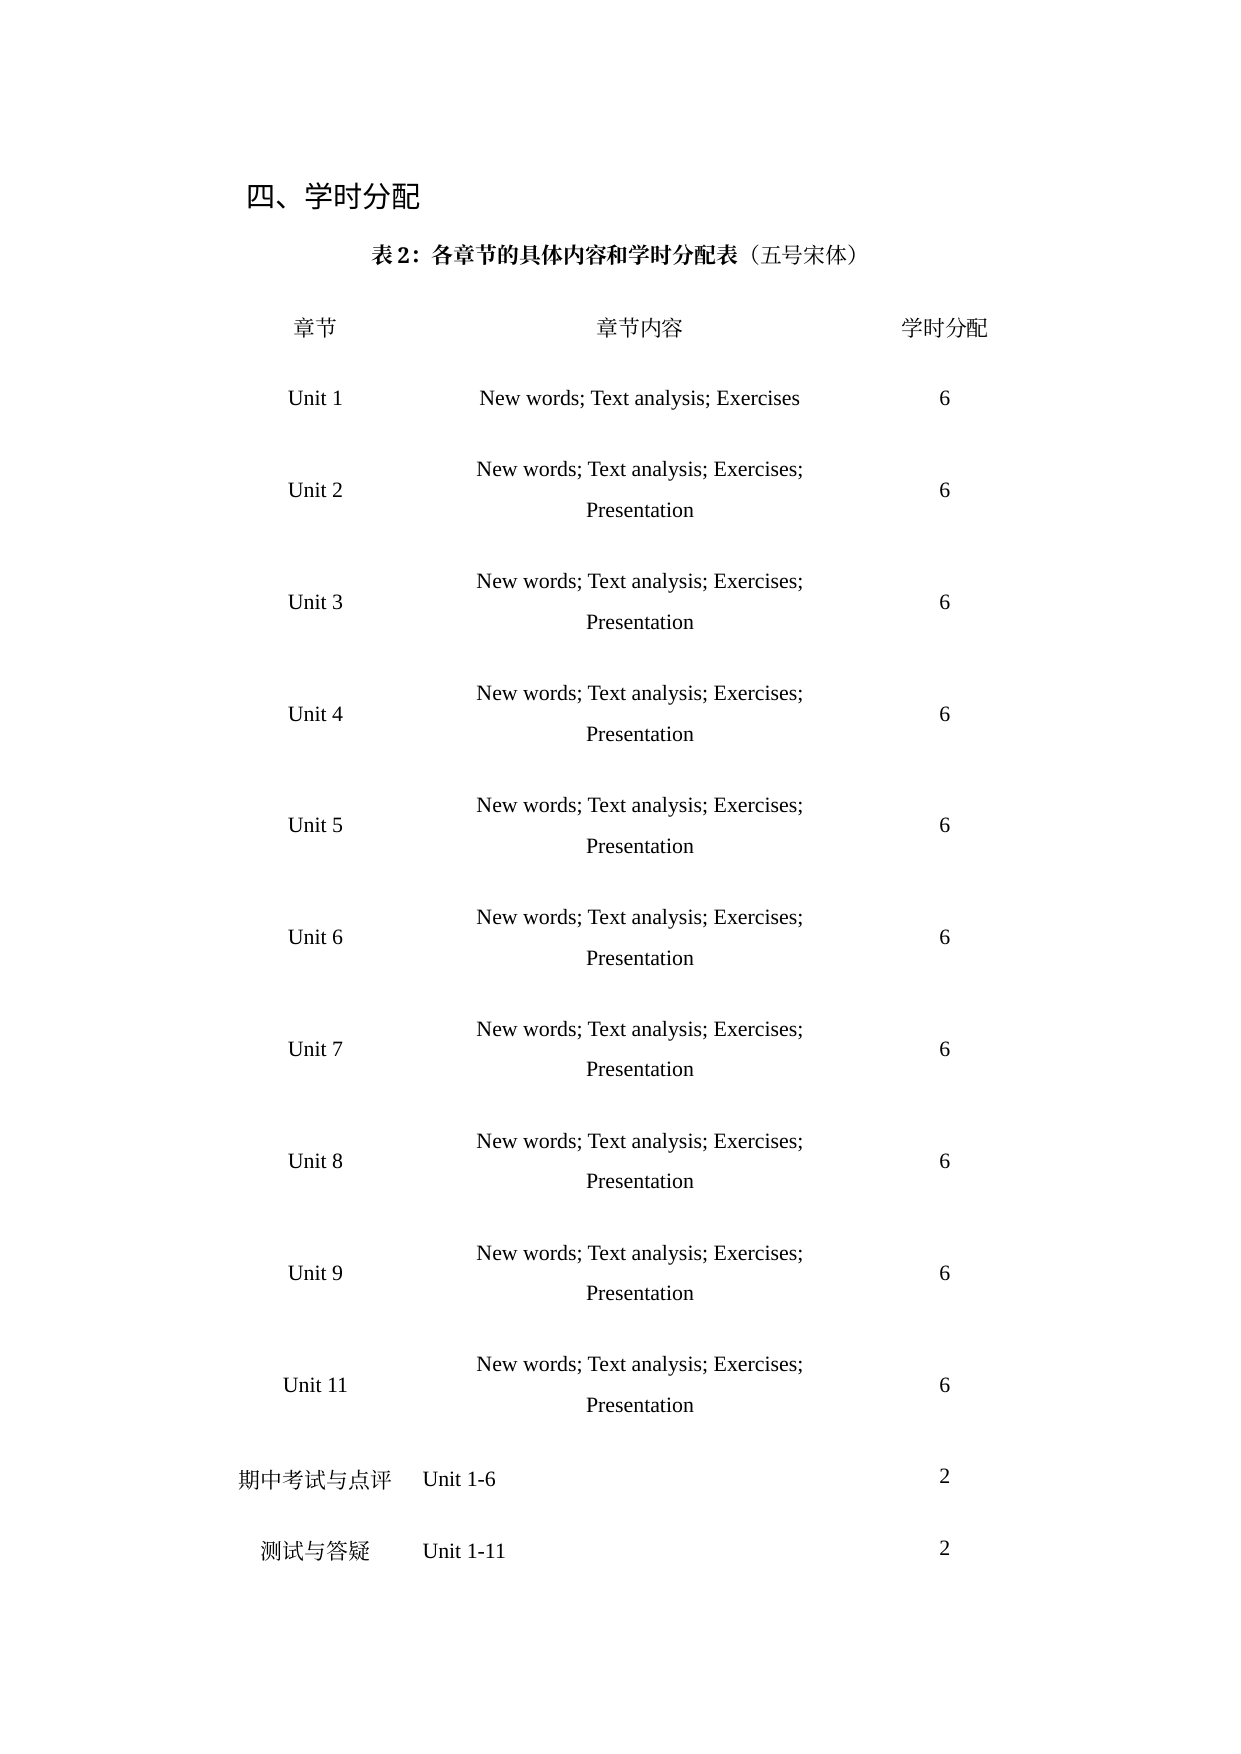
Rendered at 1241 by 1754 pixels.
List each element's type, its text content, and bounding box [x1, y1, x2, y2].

table_cell 6 [869, 996, 1021, 1108]
table_cell New words; Text analysis; Exercises; Presentation [411, 1332, 869, 1443]
table_cell 6 [869, 549, 1021, 660]
table_cell New words; Text analysis; Exercises; Presentation [411, 1108, 869, 1220]
table_cell New words; Text analysis; Exercises [411, 365, 869, 437]
table_cell New words; Text analysis; Exercises; Presentation [411, 1220, 869, 1332]
table_cell Unit 2 [220, 437, 411, 548]
table_cell 6 [869, 660, 1021, 772]
table_cell Unit 1-11 [411, 1515, 869, 1586]
table_cell New words; Text analysis; Exercises; Presentation [411, 437, 869, 548]
table_cell Unit 8 [220, 1108, 411, 1220]
table_cell New words; Text analysis; Exercises; Presentation [411, 549, 869, 660]
table_cell Unit 1 [220, 365, 411, 437]
table_cell Unit 4 [220, 660, 411, 772]
table_cell Unit 6 [220, 884, 411, 996]
table_cell 6 [869, 1108, 1021, 1220]
table_cell 6 [869, 365, 1021, 437]
table_cell Unit 11 [220, 1332, 411, 1443]
table_cell Unit 5 [220, 772, 411, 884]
table_cell 6 [869, 437, 1021, 548]
text 四、学时分配 [187, 162, 1053, 227]
table_cell Unit 9 [220, 1220, 411, 1332]
table_cell 6 [869, 772, 1021, 884]
table_cell New words; Text analysis; Exercises; Presentation [411, 884, 869, 996]
table_cell New words; Text analysis; Exercises; Presentation [411, 660, 869, 772]
table_cell Unit 7 [220, 996, 411, 1108]
table_cell New words; Text analysis; Exercises; Presentation [411, 772, 869, 884]
table_cell 2 [869, 1515, 1021, 1586]
table_cell New words; Text analysis; Exercises; Presentation [411, 996, 869, 1108]
table_cell 6 [869, 884, 1021, 996]
table_header 学时分配 [869, 294, 1021, 365]
table_cell 测试与答疑 [220, 1515, 411, 1586]
table_cell 6 [869, 1220, 1021, 1332]
table_cell 2 [869, 1444, 1021, 1515]
table_header 章节 [220, 294, 411, 365]
text 表2：各章节的具体内容和学时分配表（五号宋体） [187, 237, 1053, 270]
table_cell Unit 1-6 [411, 1444, 869, 1515]
table_cell 期中考试与点评 [220, 1444, 411, 1515]
table_cell 6 [869, 1332, 1021, 1443]
table_header 章节内容 [411, 294, 869, 365]
table_cell Unit 3 [220, 549, 411, 660]
